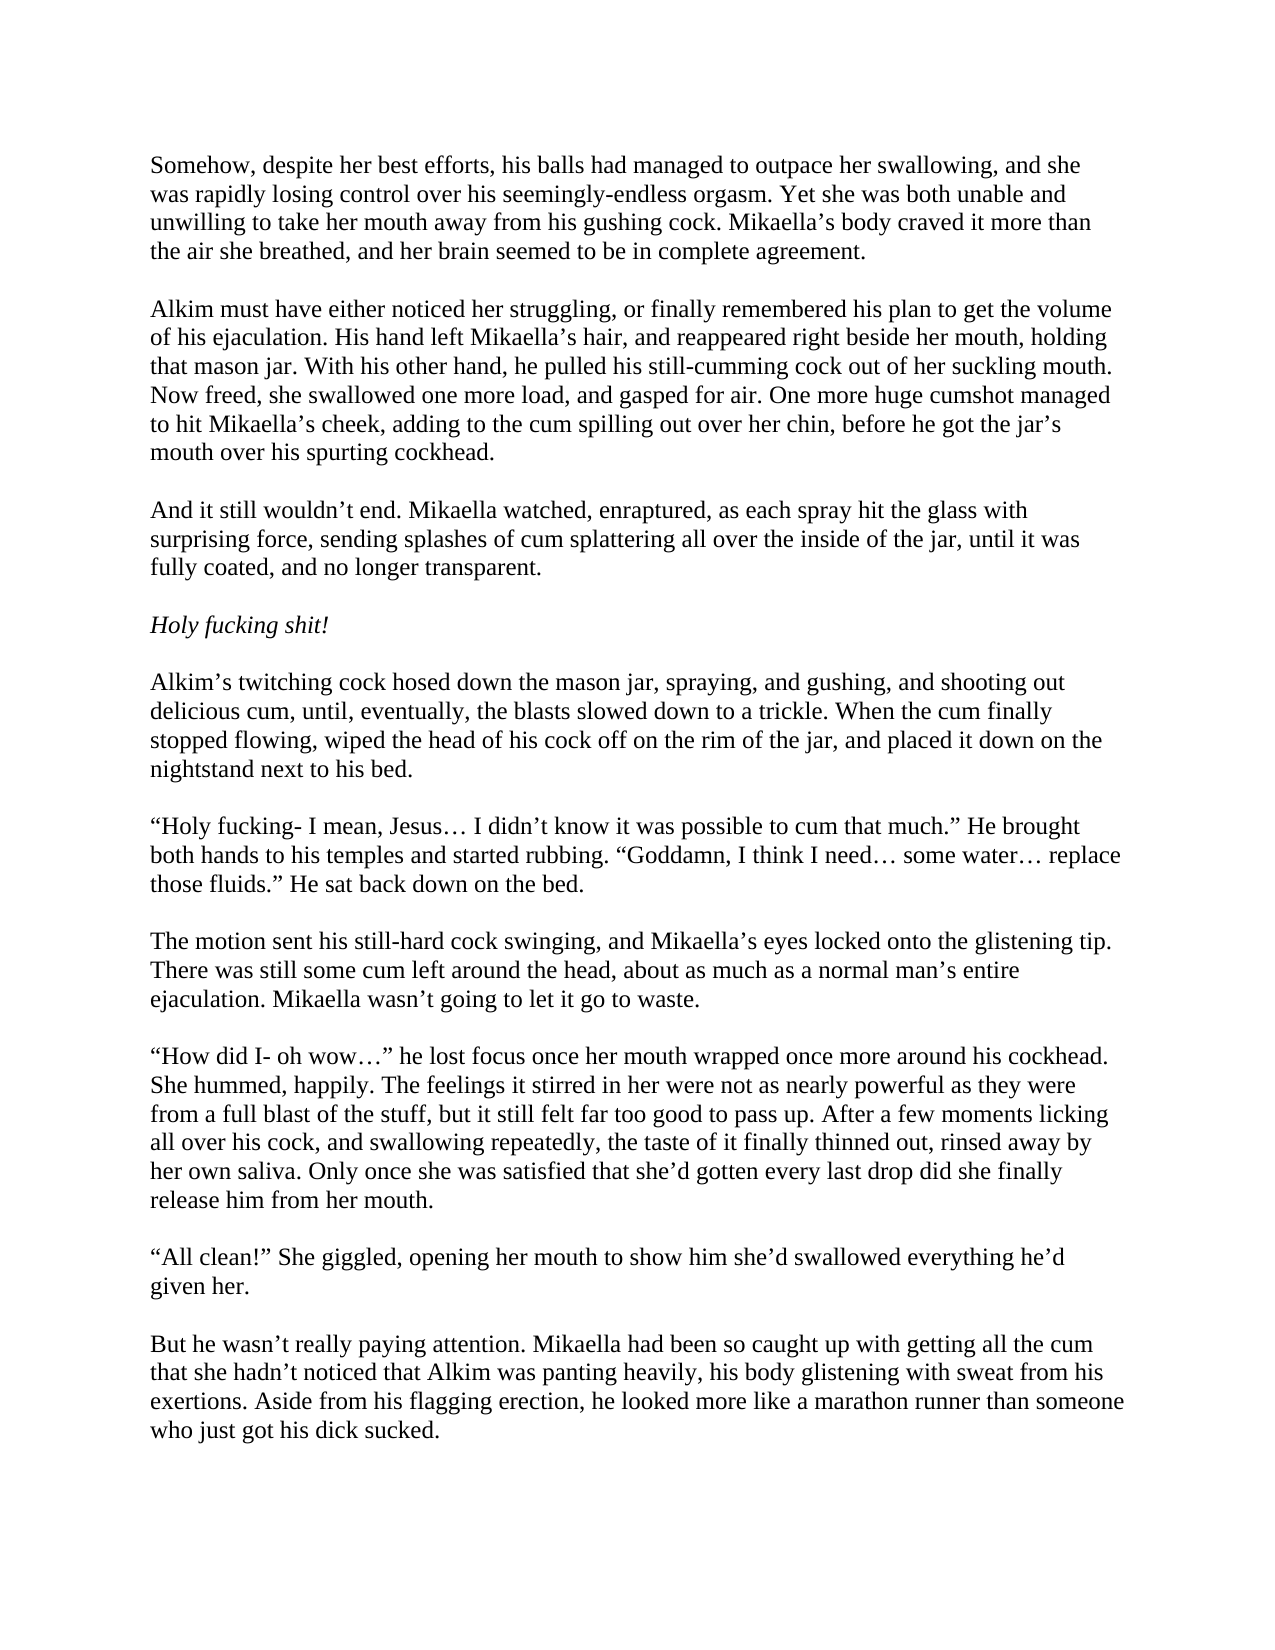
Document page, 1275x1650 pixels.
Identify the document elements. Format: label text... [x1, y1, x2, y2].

text “All clean!” She giggled, opening her mouth to show him she’d swallowed everything he’d given her. [150, 1242, 1125, 1300]
text Alkim’s twitching cock hosed down the mason jar, spraying, and gushing, and shooting out delicious cum, until, eventually, the blasts slowed down to a trickle. When the cum finally stopped flowing, wiped the head of his cock off on the rim of the jar, and placed it down on the nightstand next to his bed. [150, 667, 1125, 782]
text “How did I- oh wow…” he lost focus once her mouth wrapped once more around his cockhead. [150, 1041, 1125, 1070]
text The motion sent his still-hard cock swinging, and Mikaella’s eyes locked onto the glistening tip. There was still some cum left around the head, about as much as a normal man’s entire ejaculation. Mikaella wasn’t going to let it go to waste. [150, 926, 1125, 1012]
text “Holy fucking- I mean, Jesus… I didn’t know it was possible to cum that much.” He brought both hands to his temples and started rubbing. “Goddamn, I think I need… some water… replace those fluids.” He sat back down on the bed. [150, 811, 1125, 897]
text Holy fucking shit! [150, 610, 1125, 639]
text And it still wouldn’t end. Mikaella watched, enraptured, as each spray hit the glass with surprising force, sending splashes of cum splattering all over the inside of the jar, until it was fully coated, and no longer transparent. [150, 495, 1125, 581]
text Somehow, despite her best efforts, his balls had managed to outpace her swallowing, and she was rapidly losing control over his seemingly-endless orgasm. Yet she was both unable and unwilling to take her mouth away from his gushing cock. Mikaella’s body craved it more than the air she breathed, and her brain seemed to be in complete agreement. [150, 150, 1125, 265]
text She hummed, happily. The feelings it stirred in her were not as nearly powerful as they were from a full blast of the stuff, but it still felt far too good to pass up. After a few moments licking all over his cock, and swallowing repeatedly, the taste of it finally thinned out, rinsed away by her own saliva. Only once she was satisfied that she’d gotten every last drop did she finally release him from her mouth. [150, 1070, 1125, 1214]
text But he wasn’t really paying attention. Mikaella had been so caught up with getting all the cum that she hadn’t noticed that Alkim was panting heavily, his body glistening with sweat from his exertions. Aside from his flagging erection, he looked more like a marathon runner than someone who just got his dick sucked. [150, 1329, 1125, 1444]
text Alkim must have either noticed her struggling, or finally remembered his plan to get the volume of his ejaculation. His hand left Mikaella’s hair, and reappeared right beside her mouth, holding that mason jar. With his other hand, he pulled his still-cumming cock out of her suckling mouth. Now freed, she swallowed one more load, and gasped for air. One more huge cumshot managed to hit Mikaella’s cheek, adding to the cum spilling out over her chin, before he got the jar’s mouth over his spurting cockhead. [150, 294, 1125, 466]
